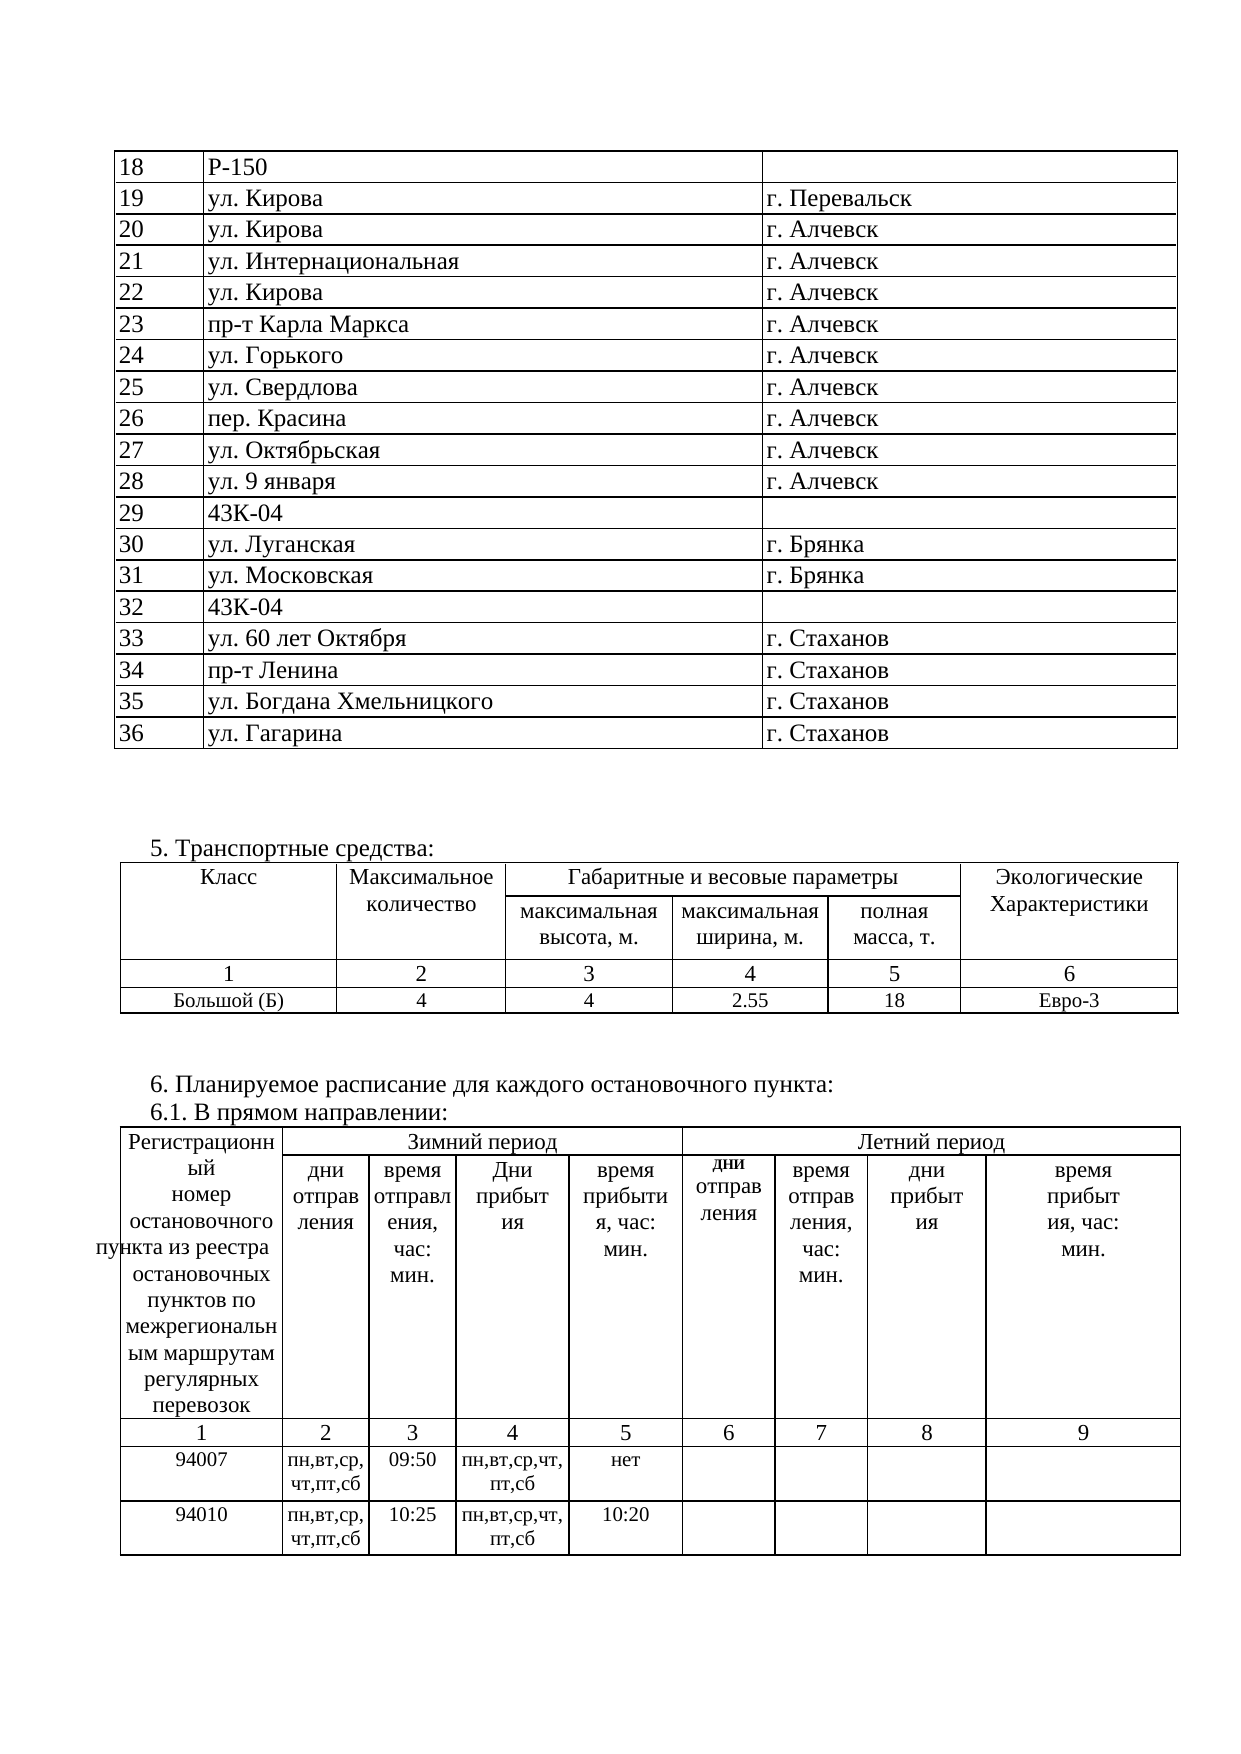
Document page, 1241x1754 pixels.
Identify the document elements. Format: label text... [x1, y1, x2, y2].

table_cell 5 [570, 1419, 682, 1446]
table_header Зимний период [283, 1128, 682, 1154]
table_cell г. Стаханов [763, 685, 1177, 716]
table_cell ул. Свердлова [204, 372, 762, 402]
table_cell 34 [115, 654, 203, 685]
table_cell 18 [115, 152, 203, 181]
table_cell ул. 60 лет Октября [204, 623, 762, 653]
table_cell 27 [115, 434, 203, 464]
table_cell 18 [829, 988, 960, 1012]
table_cell 4 [673, 960, 827, 986]
table_cell г. Стаханов [763, 653, 1177, 685]
table_cell ул. Кирова [204, 277, 762, 307]
table_cell Евро-3 [961, 988, 1177, 1012]
table_cell 19 [115, 183, 203, 213]
table_cell 36 [115, 717, 203, 748]
table_cell г. Алчевск [763, 307, 1177, 339]
table_cell 4 [337, 988, 505, 1012]
table_cell [763, 152, 1177, 181]
text 6.1. В прямом направлении: [150, 1097, 1090, 1126]
table_cell 6 [961, 960, 1177, 986]
table_cell г. Перевальск [763, 181, 1177, 213]
table_cell [683, 1447, 774, 1500]
table_cell г. Алчевск [763, 465, 1177, 496]
table_cell 35 [115, 686, 203, 716]
table_cell 43К-04 [204, 592, 762, 622]
table_cell 2.55 [673, 988, 827, 1012]
table_cell 30 [115, 529, 203, 559]
table_cell 6 [683, 1419, 774, 1446]
table_cell г. Брянка [763, 528, 1177, 559]
table_cell ДНИ отправ ления [683, 1156, 774, 1418]
table_cell г. Алчевск [763, 213, 1177, 244]
table_cell Дни прибыт ия [457, 1156, 568, 1418]
table_cell [868, 1447, 985, 1500]
table_cell ул. Гагарина [204, 718, 762, 748]
table_cell 28 [115, 466, 203, 496]
table_cell 7 [776, 1419, 867, 1446]
table_header Класс [121, 863, 336, 958]
table_cell г. Брянка [763, 559, 1177, 590]
table_cell г. Стаханов [763, 622, 1177, 653]
table_cell 24 [115, 340, 203, 370]
table_cell [776, 1502, 867, 1554]
table_cell 21 [115, 245, 203, 276]
table_cell 22 [115, 277, 203, 307]
table_cell пр-т Карла Маркса [204, 309, 762, 339]
table_cell Р-150 [204, 152, 762, 181]
table_cell 23 [115, 308, 203, 339]
table_cell 10:25 [370, 1502, 455, 1554]
table_cell 29 [115, 497, 203, 527]
table_header Экологические Характеристики [961, 863, 1177, 958]
table_cell 09:50 [370, 1447, 455, 1500]
table_cell [868, 1502, 985, 1554]
table_cell ул. Кирова [204, 215, 762, 244]
table_cell ул. Горького [204, 340, 762, 370]
table_header Летний период [683, 1128, 1180, 1154]
table_cell 94010 [121, 1502, 282, 1554]
table_cell 1 [121, 960, 336, 986]
table_cell пн,вт,ср,чт,пт,сб [283, 1447, 368, 1500]
table_cell максимальная ширина, м. [673, 897, 827, 958]
table_cell 26 [115, 403, 203, 433]
table_cell пн,вт,ср,чт,пт,сб [283, 1502, 368, 1554]
table_cell пр-т Ленина [204, 655, 762, 685]
table_cell г. Алчевск [763, 339, 1177, 370]
table_cell г. Алчевск [763, 370, 1177, 402]
table_cell 33 [115, 623, 203, 653]
table_cell пер. Красина [204, 403, 762, 433]
table_cell 32 [115, 591, 203, 622]
table_cell нет [570, 1447, 682, 1500]
table_cell 25 [115, 371, 203, 402]
table_cell г. Алчевск [763, 276, 1177, 307]
table_cell 20 [115, 214, 203, 244]
table_cell 43К-04 [204, 498, 762, 527]
table_cell дни отправ ления [283, 1156, 368, 1418]
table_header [121, 1128, 282, 1418]
text 5. Транспортные средства: [150, 833, 1090, 862]
table_cell 94007 [121, 1447, 282, 1500]
table_cell ул. Богдана Хмельницкого [204, 686, 762, 716]
table_cell ул. Интернациональная [204, 246, 762, 276]
table_cell [987, 1502, 1180, 1554]
table_cell максимальная высота, м. [506, 897, 672, 958]
table_cell дни прибыт ия [868, 1156, 985, 1418]
table_cell [763, 590, 1177, 622]
table_cell ул. Октябрьская [204, 435, 762, 464]
table_cell Большой (Б) [121, 988, 336, 1012]
table_cell 3 [506, 960, 672, 986]
text 6. Планируемое расписание для каждого остановочного пункта: [150, 1069, 1090, 1097]
table_cell 9 [987, 1419, 1180, 1446]
table_cell г. Стаханов [763, 716, 1177, 748]
table_cell время отправл ения, час: мин. [370, 1156, 455, 1418]
table_cell 2 [283, 1419, 368, 1446]
table_cell время прибыт ия, час: мин. [987, 1156, 1180, 1418]
table_cell 2 [337, 960, 505, 986]
table_cell [763, 496, 1177, 527]
table_cell 8 [868, 1419, 985, 1446]
table_cell 4 [457, 1419, 568, 1446]
table_cell ул. Луганская [204, 529, 762, 559]
table_cell полная масса, т. [829, 897, 960, 958]
table_cell время прибыти я, час: мин. [570, 1156, 682, 1418]
table_cell 5 [829, 960, 960, 986]
table_cell 4 [506, 988, 672, 1012]
table_cell 10:20 [570, 1502, 682, 1554]
table_cell [776, 1447, 867, 1500]
table_cell ул. 9 января [204, 466, 762, 496]
table_cell г. Алчевск [763, 402, 1177, 433]
table_cell [683, 1502, 774, 1554]
table_cell г. Алчевск [763, 433, 1177, 464]
table_cell 31 [115, 560, 203, 590]
table_cell пн,вт,ср,чт,пт,сб [457, 1447, 568, 1500]
table_header Максимальное количество [337, 863, 505, 958]
table_cell время отправ ления, час: мин. [776, 1156, 867, 1418]
table_cell г. Алчевск [763, 244, 1177, 276]
table_cell пн,вт,ср,чт,пт,сб [457, 1502, 568, 1554]
table_cell ул. Московская [204, 561, 762, 590]
table_cell ул. Кирова [204, 183, 762, 213]
table_header Габаритные и весовые параметры [506, 863, 960, 895]
table_cell 3 [370, 1419, 455, 1446]
table_cell [987, 1447, 1180, 1500]
table_cell 1 [121, 1419, 282, 1446]
